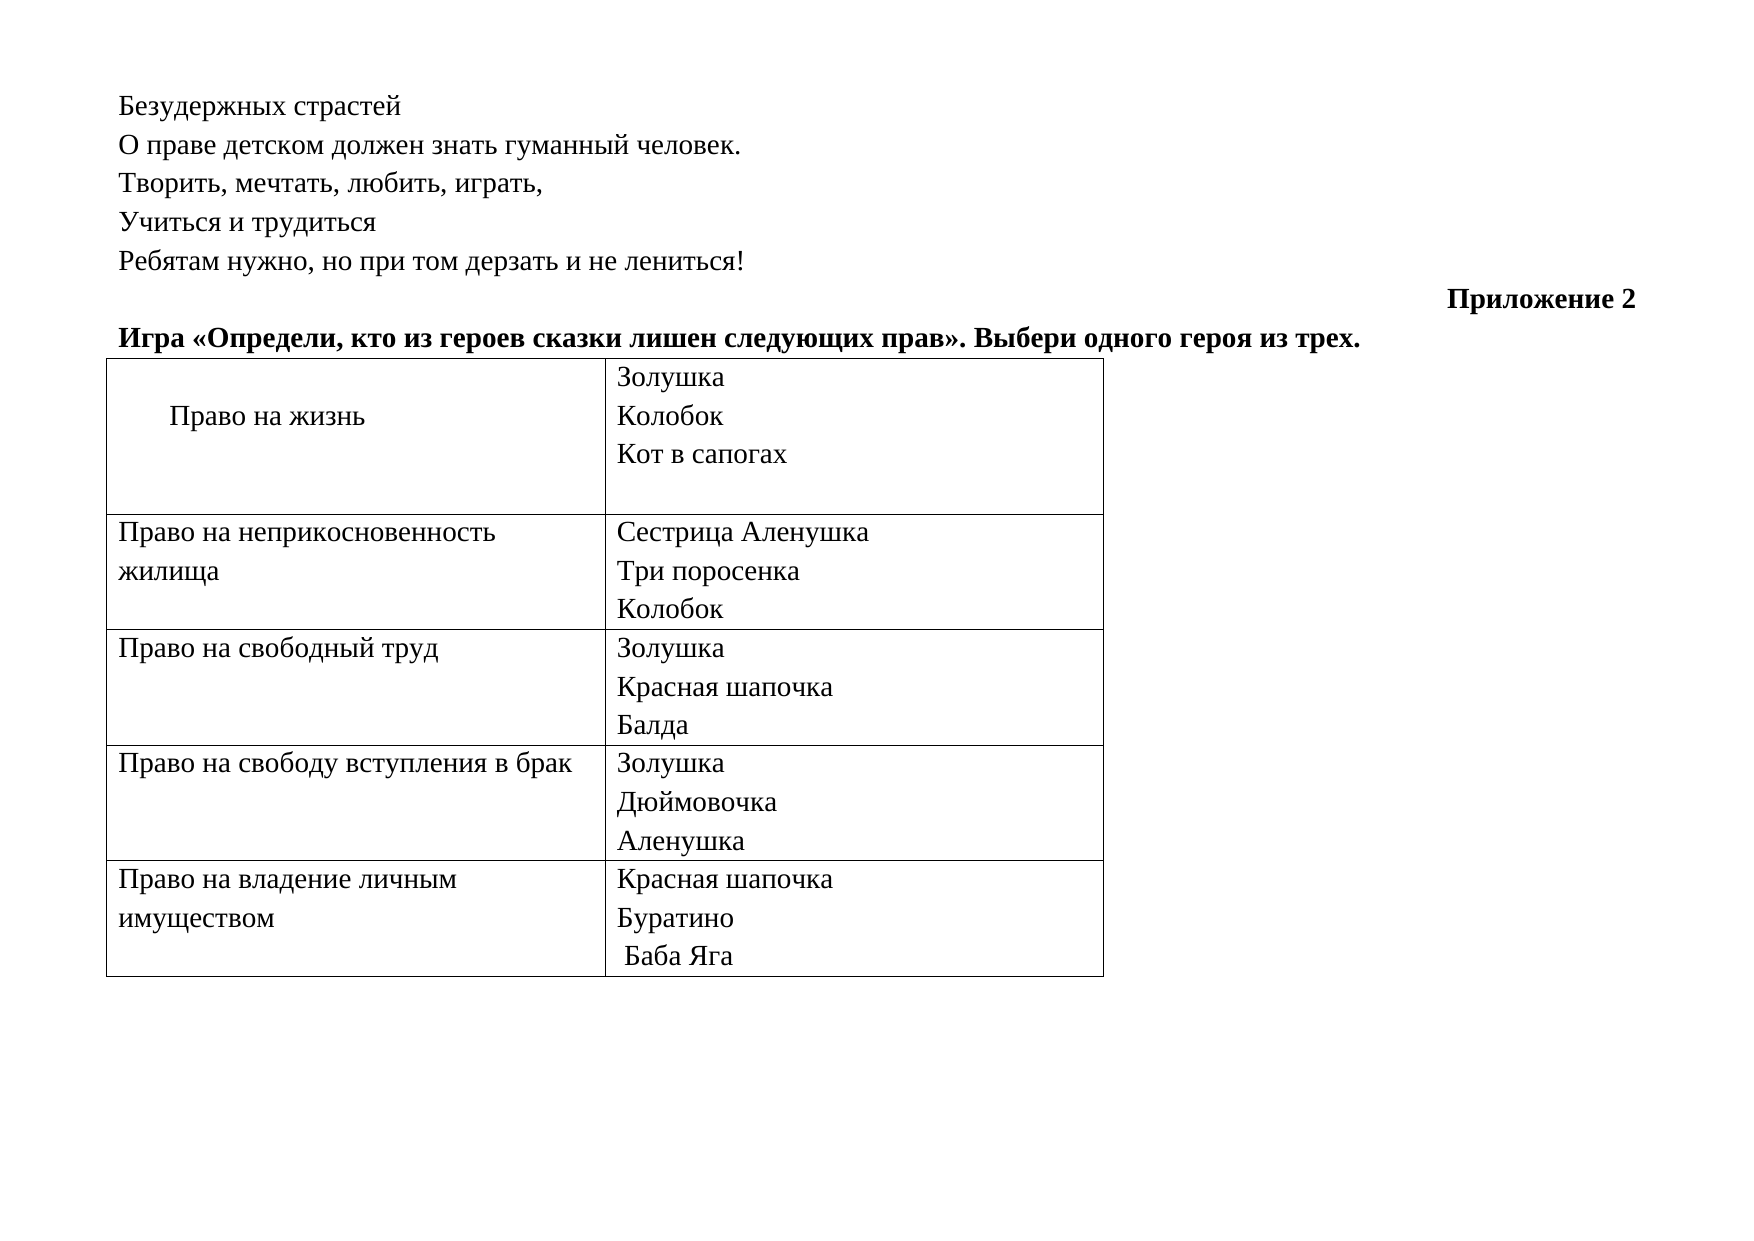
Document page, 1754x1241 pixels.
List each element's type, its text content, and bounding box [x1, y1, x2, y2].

text Приложение 2 [118, 281, 1636, 315]
table_cell Право на владение личным имуществом [107, 861, 605, 976]
table_cell Право на свободный труд [107, 630, 605, 744]
text Игра «Определи, кто из героев сказки лишен следующих прав». Выбери одного героя из трех. [118, 320, 1636, 353]
text Ребятам нужно, но при том дерзать и не лениться! [118, 243, 1636, 276]
text Учиться и трудиться [118, 204, 1636, 238]
text Безудержных страстей [118, 88, 1636, 122]
table_header Золушка Колобок Кот в сапогах [606, 359, 1103, 513]
table_cell Золушка Красная шапочка Балда [606, 630, 1103, 744]
text Творить, мечтать, любить, играть, [118, 166, 1636, 199]
table_header Право на жизнь [107, 359, 605, 513]
table_cell Право на свободу вступления в брак [107, 746, 605, 860]
table_cell Красная шапочка Буратино Баба Яга [606, 861, 1103, 976]
table_cell Золушка Дюймовочка Аленушка [606, 746, 1103, 860]
table_cell Право на неприкосновенность жилища [107, 515, 605, 629]
text О праве детском должен знать гуманный человек. [118, 127, 1636, 161]
table_cell Сестрица Аленушка Три поросенка Колобок [606, 515, 1103, 629]
